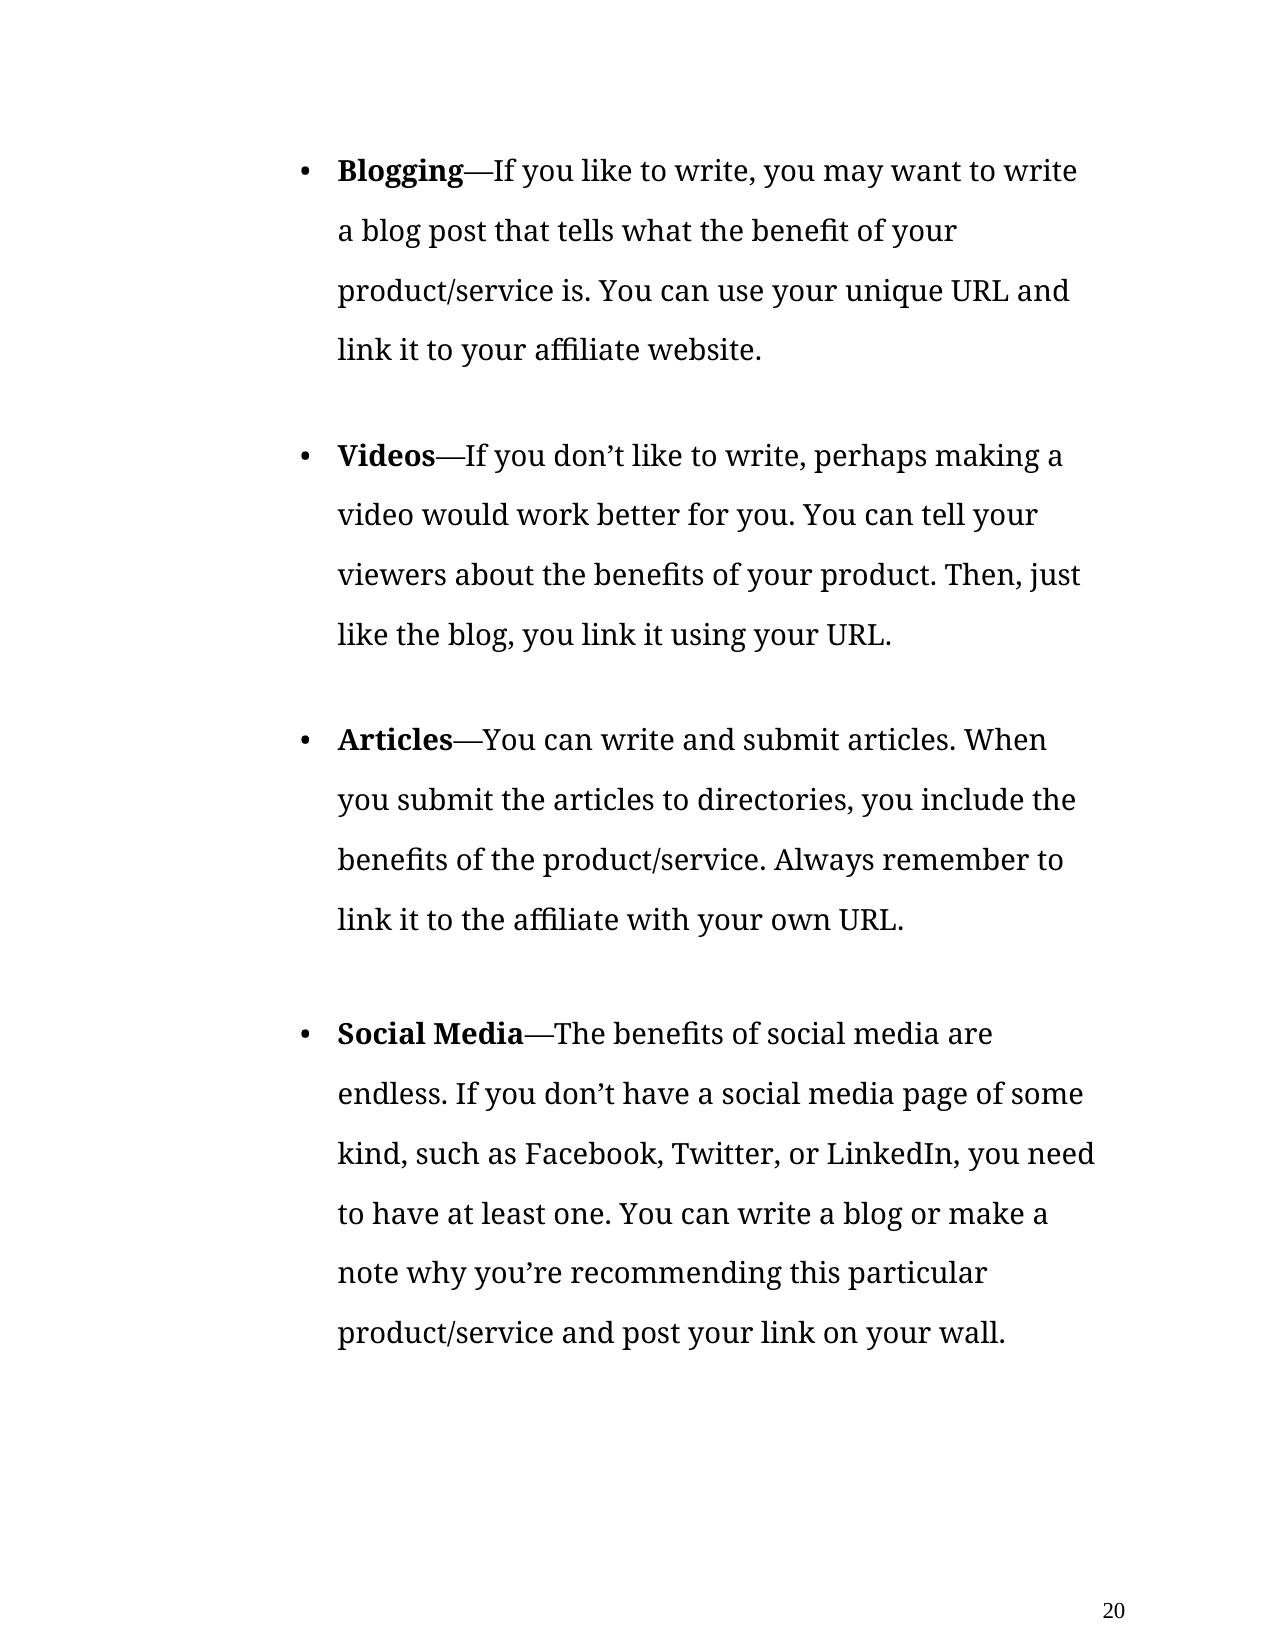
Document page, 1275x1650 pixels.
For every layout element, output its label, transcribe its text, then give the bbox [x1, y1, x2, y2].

list Videos—If you don’t like to write, perhaps making a video would work better for you. You can tell your viewers about the benefits of your product. Then, just like the blog, you link it using your URL. [300, 435, 1123, 654]
list Articles—You can write and submit articles. When you submit the articles to directories, you include the benefits of the product/service. Always remember to link it to the affiliate with your own URL. [300, 719, 1102, 939]
list Social Media—The benefits of social media are endless. If you don’t have a social media page of some kind, such as Facebook, Twitter, or LinkedIn, you need to have at least one. You can write a blog or make a note why you’re recommending this particular product/service and post your link on your wall. [300, 1013, 1102, 1352]
list Blogging—If you like to write, you may want to write a blog post that tells what the benefit of your product/service is. You can use your unique URL and link it to your affiliate website. [300, 150, 1092, 369]
